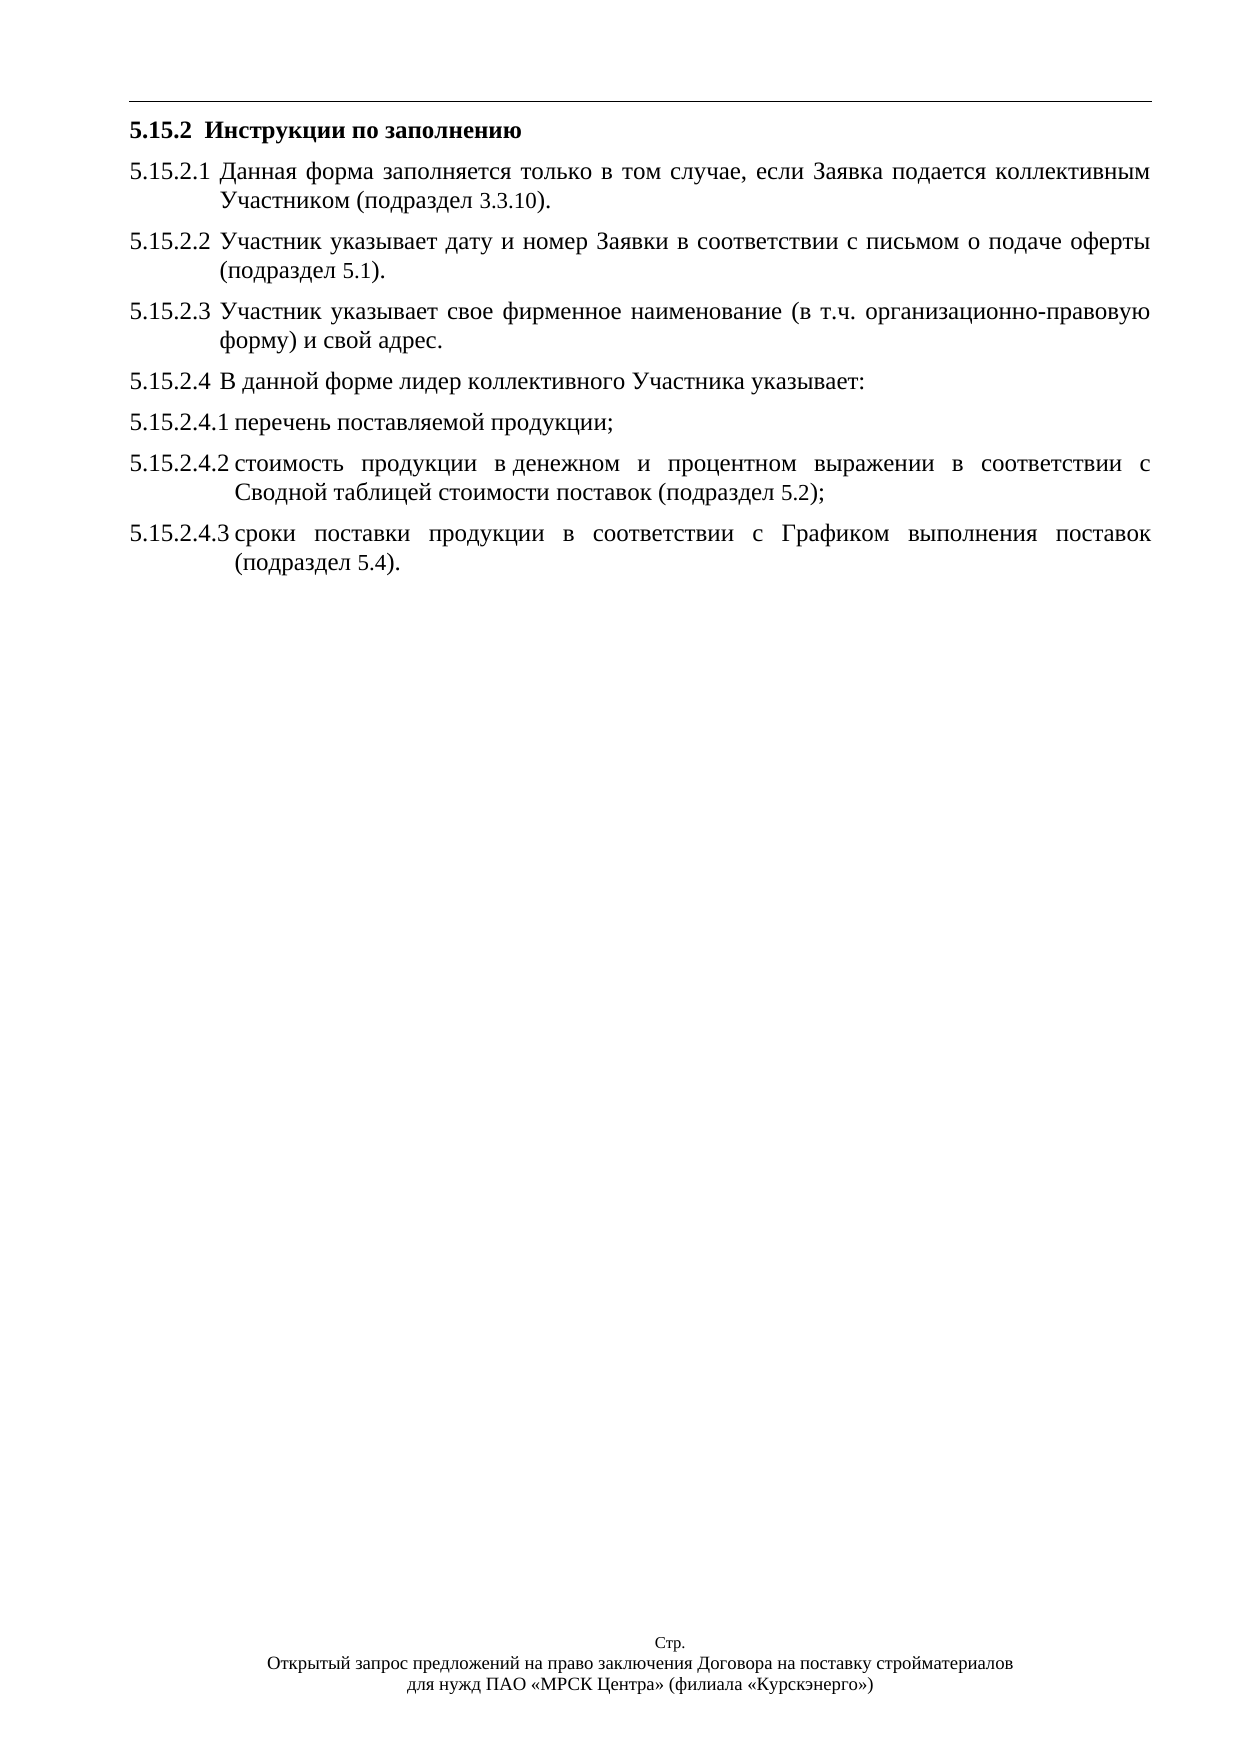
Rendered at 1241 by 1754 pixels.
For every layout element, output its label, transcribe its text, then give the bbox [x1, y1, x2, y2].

list Данная форма заполняется только в том случае, если Заявка подается коллективным Участником (подраздел 3.3.10). [129, 156, 1152, 213]
list перечень поставляемой продукции; [129, 407, 1152, 436]
list Участник указывает дату и номер Заявки в соответствии с письмом о подаче оферты (подраздел 5.1). [129, 226, 1152, 283]
list стоимость продукции в денежном и процентном выражении в соответствии с Сводной таблицей стоимости поставок (подраздел 5.2); [129, 448, 1152, 506]
list В данной форме лидер коллективного Участника указывает: [129, 366, 1152, 395]
list сроки поставки продукции в соответствии с Графиком выполнения поставок (подраздел 5.4). [129, 518, 1152, 576]
list Участник указывает свое фирменное наименование (в т.ч. организационно-правовую форму) и свой адрес. [129, 296, 1152, 353]
subtitle Инструкции по заполнению [129, 115, 1152, 143]
